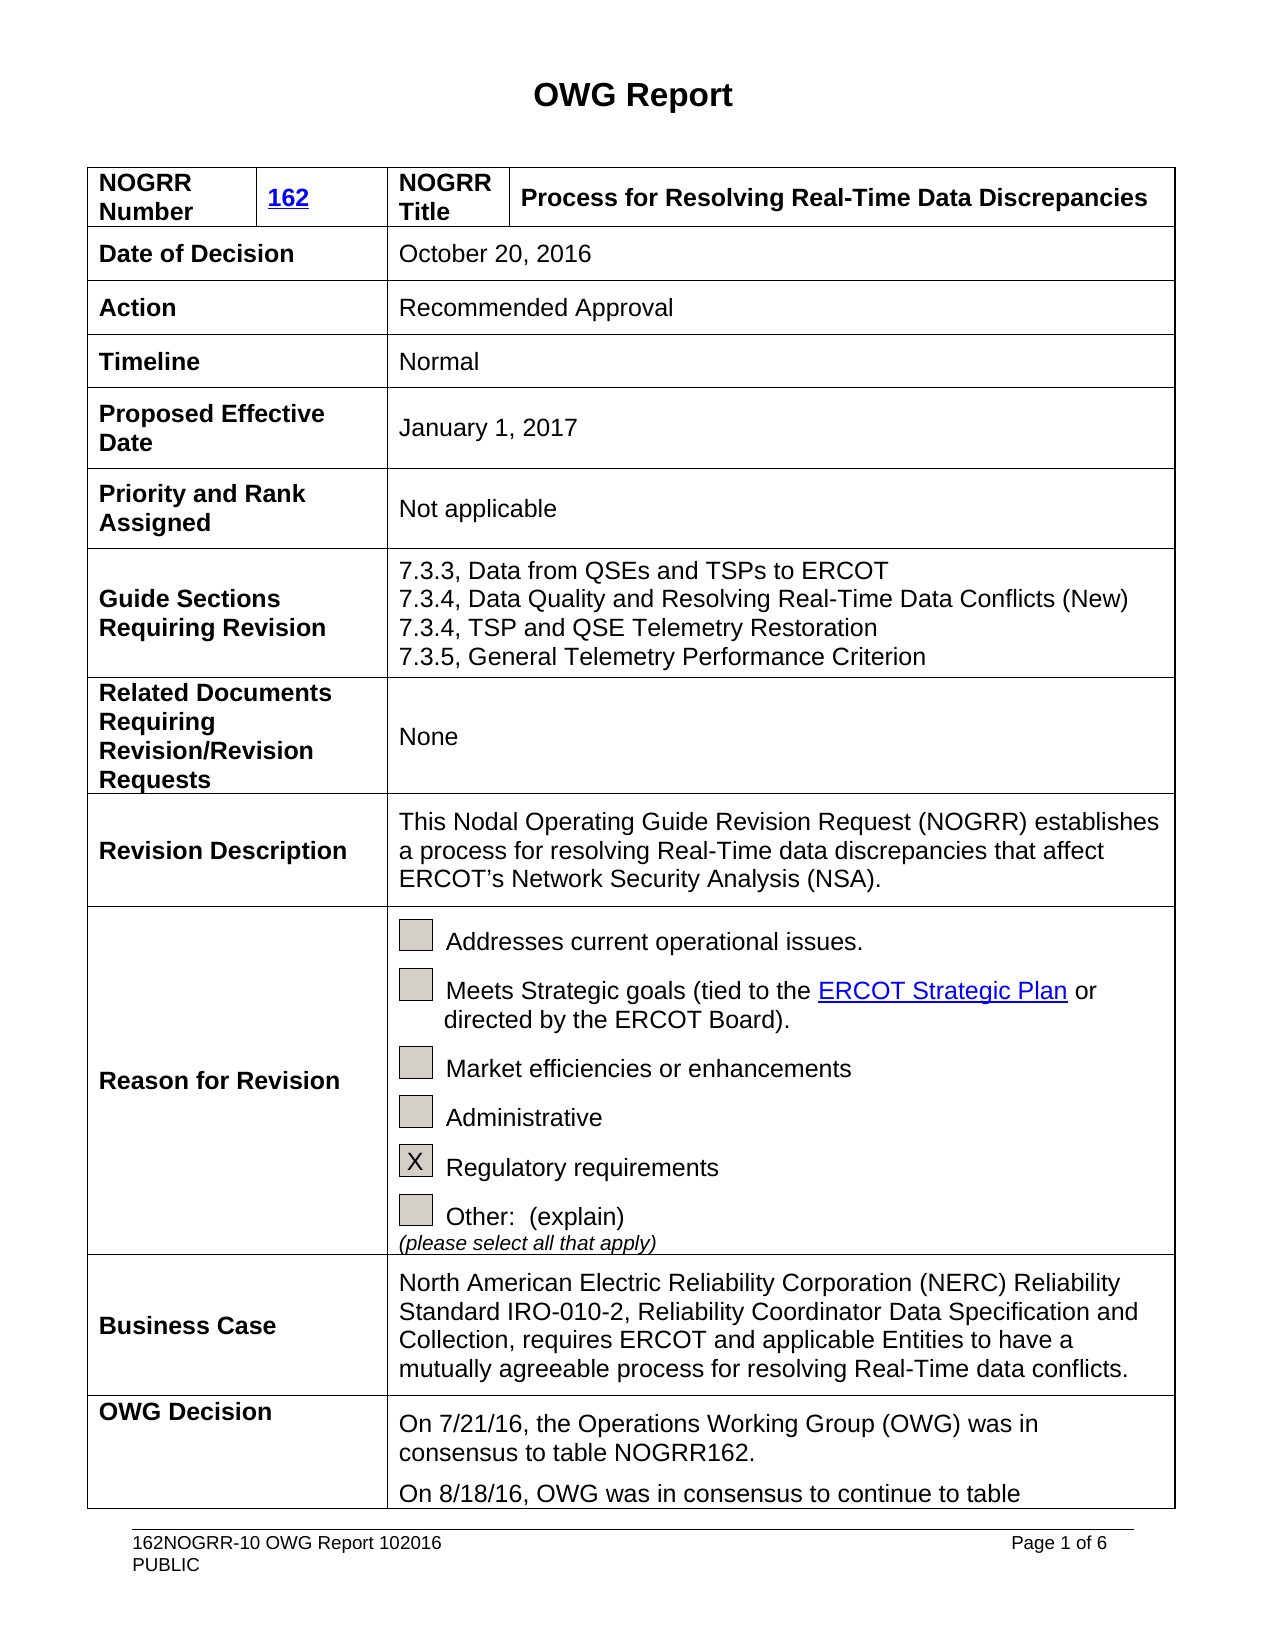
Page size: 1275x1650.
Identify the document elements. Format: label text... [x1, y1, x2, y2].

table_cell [388, 1396, 1174, 1508]
table_cell Addresses current operational issues. Meets Strategic goals (tied to the ERCOT Strategic Plan or directed by the ERCOT Board). Market efficiencies or enhancements Administrative Regulatory requirements Other: (explain) (please select all that apply) [388, 907, 1174, 1254]
table_cell Guide Sections Requiring Revision [88, 549, 387, 677]
table_header 162 [257, 168, 387, 226]
table_cell Related Documents Requiring Revision/Revision Requests [88, 678, 387, 793]
table_cell January 1, 2017 [388, 388, 1174, 467]
table_cell Proposed Effective Date [88, 388, 387, 467]
table_cell Recommended Approval [388, 281, 1174, 334]
table_header NOGRR Number [88, 168, 256, 226]
table_cell OWG Decision [88, 1396, 387, 1508]
table_cell Not applicable [388, 469, 1174, 548]
table_cell This Nodal Operating Guide Revision Request (NOGRR) establishes a process for resolving Real-Time data discrepancies that affect ERCOT’s Network Security Analysis (NSA). [388, 794, 1174, 906]
table_cell Revision Description [88, 794, 387, 906]
table_header Process for Resolving Real-Time Data Discrepancies [510, 168, 1174, 226]
table_cell Normal [388, 335, 1174, 387]
table_header NOGRR Title [388, 168, 509, 226]
table_cell Business Case [88, 1255, 387, 1395]
table_cell North American Electric Reliability Corporation (NERC) Reliability Standard IRO-010-2, Reliability Coordinator Data Specification and Collection, requires ERCOT and applicable Entities to have a mutually agreeable process for resolving Real-Time data conflicts. [388, 1255, 1174, 1395]
table_cell October 20, 2016 [388, 227, 1174, 280]
table_cell Timeline [88, 335, 387, 387]
table_cell Reason for Revision [88, 907, 387, 1254]
table_cell None [388, 678, 1174, 793]
table_cell Action [88, 281, 387, 334]
table_cell Date of Decision [88, 227, 387, 280]
table_cell 7.3.3, Data from QSEs and TSPs to ERCOT 7.3.4, Data Quality and Resolving Real-Time Data Conflicts (New) 7.3.4, TSP and QSE Telemetry Restoration 7.3.5, General Telemetry Performance Criterion [388, 549, 1174, 677]
table_cell Priority and Rank Assigned [88, 469, 387, 548]
